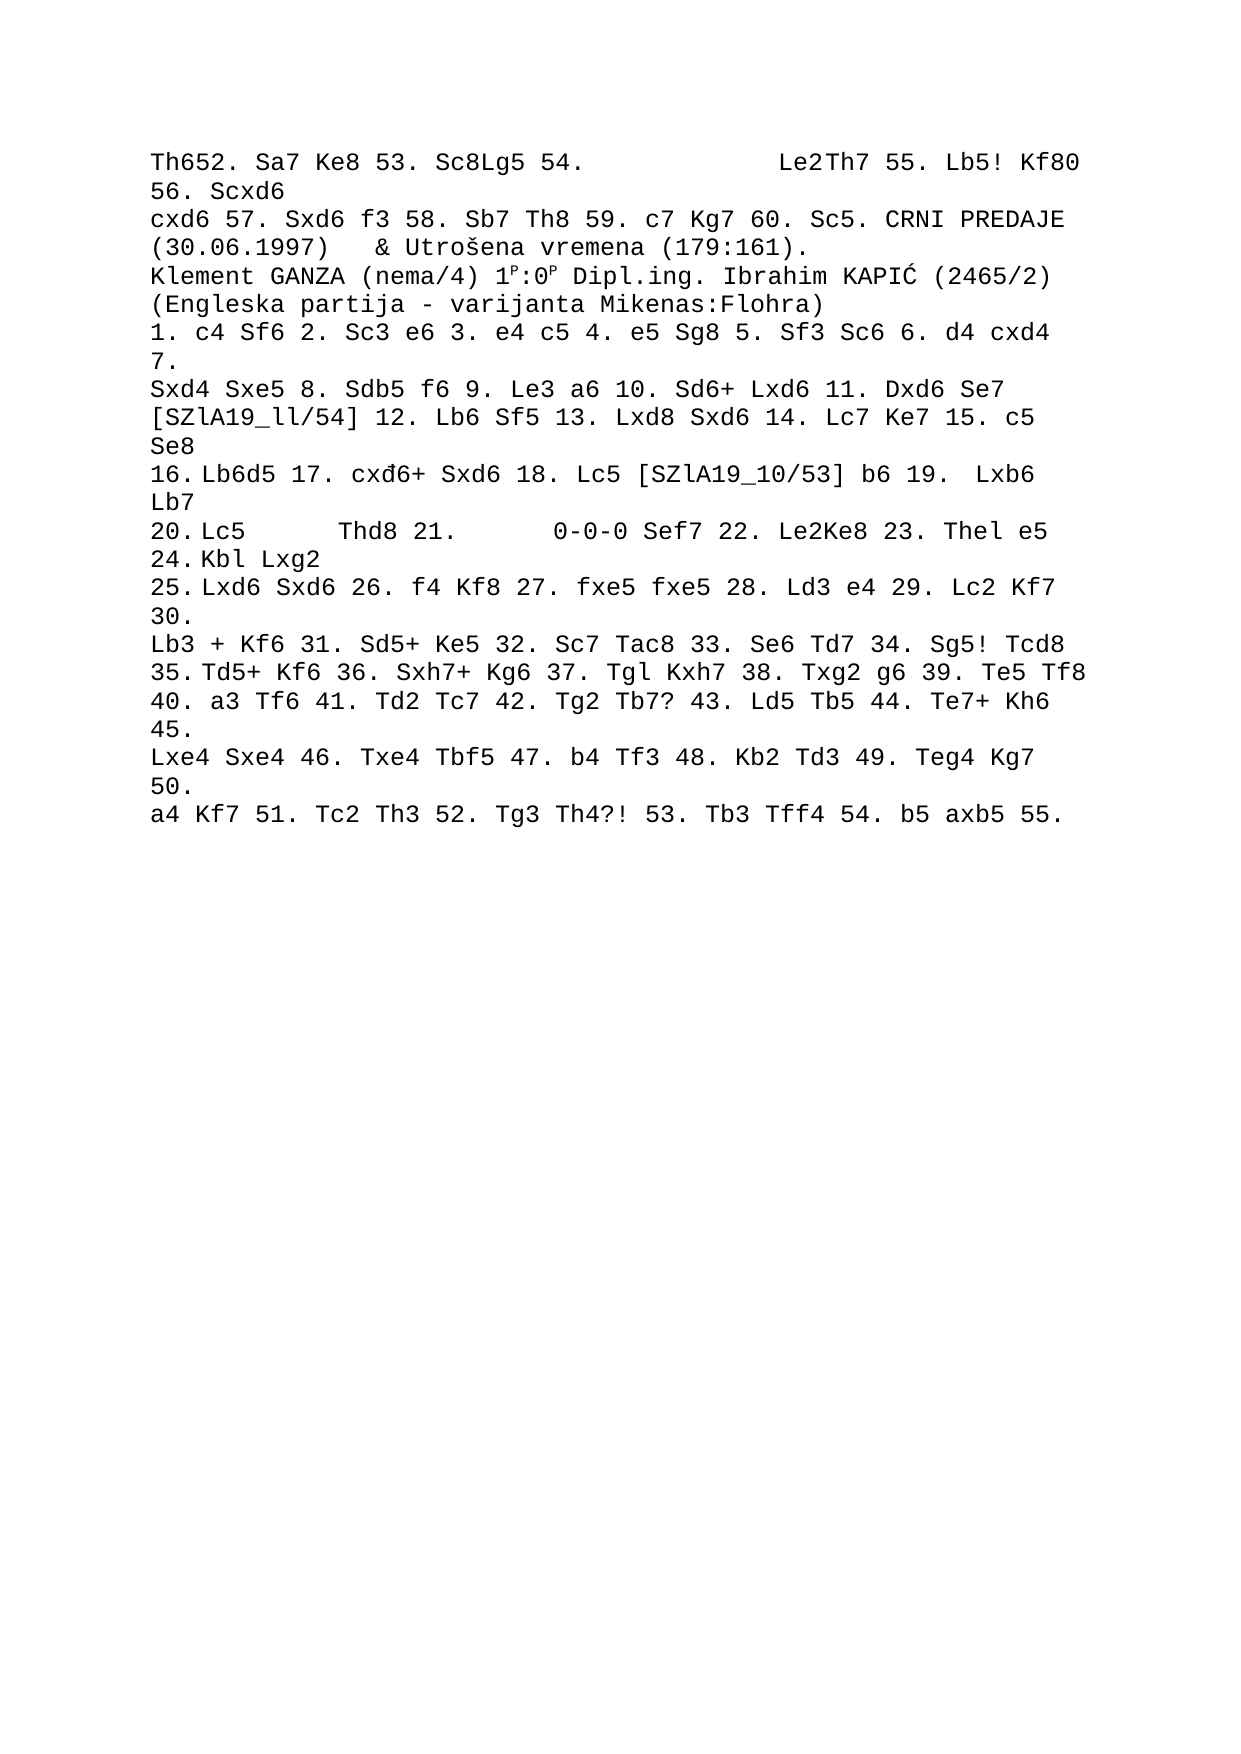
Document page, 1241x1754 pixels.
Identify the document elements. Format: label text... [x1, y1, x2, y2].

text 16. Lb6 d5 17. cxđ6+ Sxd6 18. Lc5 [SZlA19_10/53] b6 19. Lxb6 Lb7 [150, 462, 1090, 518]
text cxd6 57. Sxd6 f3 58. Sb7 Th8 59. c7 Kg7 60. Sc5. CRNI PREDAJE [150, 207, 1090, 235]
text 25. Lxd6 Sxd6 26. f4 Kf8 27. fxe5 fxe5 28. Ld3 e4 29. Lc2 Kf7 30. Lb3 + Kf6 31. Sd5+ Ke5 32. Sc7 Tac8 33. Se6 Td7 34. Sg5! Tcd8 [150, 575, 1090, 660]
text Klement GANZA (nema/4) 1P:0P Dipl.ing. Ibrahim KAPIĆ (2465/2) (Engleska partija - varijanta Mikenas:Flohra) [150, 263, 1090, 320]
text 35. Td5+ Kf6 36. Sxh7+ Kg6 37. Tgl Kxh7 38. Txg2 g6 39. Te5 Tf8 40. a3 Tf6 41. Td2 Tc7 42. Tg2 Tb7? 43. Ld5 Tb5 44. Te7+ Kh6 45. Lxe4 Sxe4 46. Txe4 Tbf5 47. b4 Tf3 48. Kb2 Td3 49. Teg4 Kg7 50. a4 Kf7 51. Tc2 Th3 52. Tg3 Th4?! 53. Tb3 Tff4 54. b5 axb5 55. [150, 660, 1090, 830]
text 1. c4 Sf6 2. Sc3 e6 3. e4 c5 4. e5 Sg8 5. Sf3 Sc6 6. d4 cxd4 7. Sxd4 Sxe5 8. Sdb5 f6 9. Le3 a6 10. Sd6+ Lxd6 11. Dxd6 Se7 [SZlA19_ll/54] 12. Lb6 Sf5 13. Lxd8 Sxd6 14. Lc7 Ke7 15. c5 Se8 [150, 320, 1090, 462]
text (30.06.1997) & Utrošena vremena (179:161). [150, 235, 1090, 263]
text 20. Lc5 Thd8 21. 0-0-0 Sef7 22. Le2 Ke8 23. Thel e5 24. Kbl Lxg2 [150, 518, 1090, 575]
text Th6 52. Sa7 Ke8 53. Sc8 Lg5 54. Le2 Th7 55. Lb5! Kf80 56. Scxd6 [150, 150, 1090, 207]
